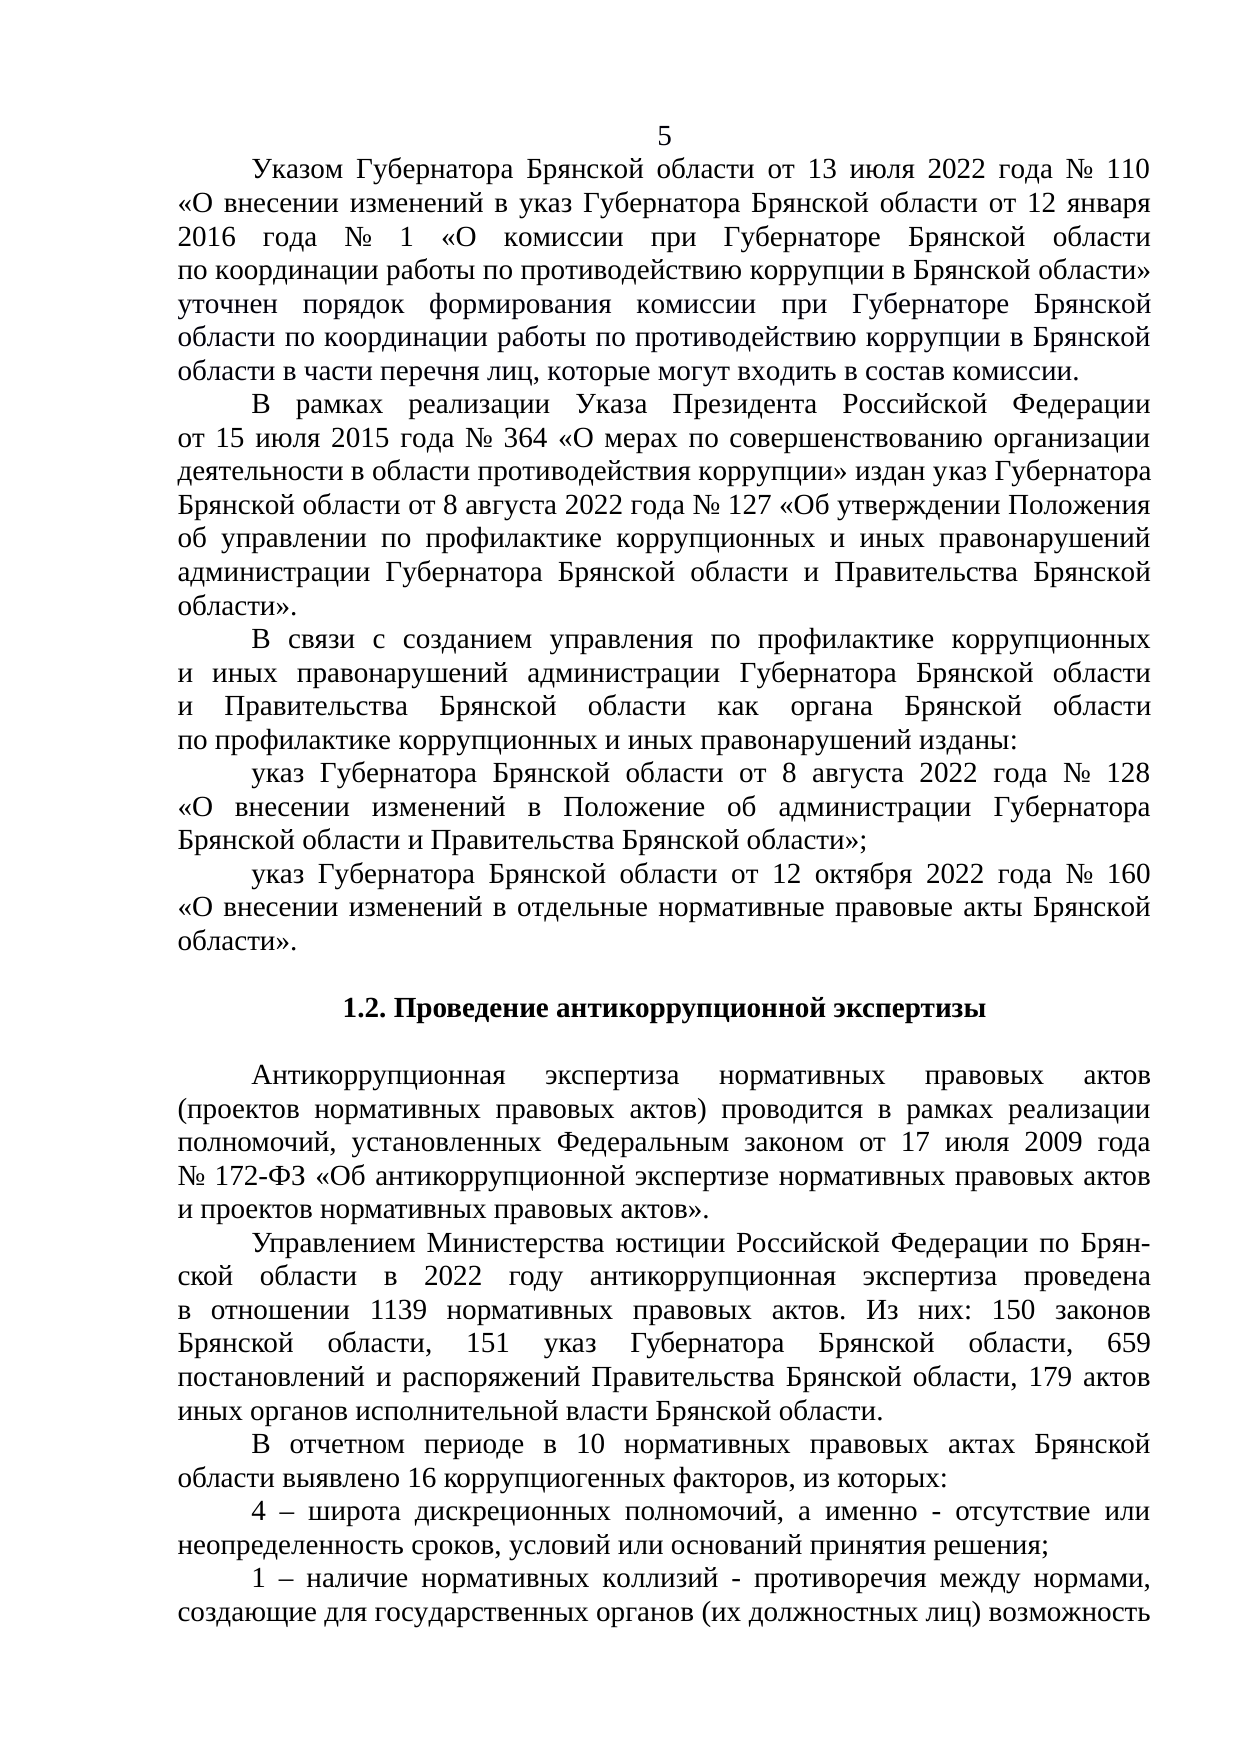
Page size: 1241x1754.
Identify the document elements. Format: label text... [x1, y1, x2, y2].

text В рамках реализации Указа Президента Российской Федерации от 15 июля 2015 года № 364 «О мерах по совершенствованию организации деятельности в области противодействия коррупции» издан указ Губернатора Брянской области от 8 августа 2022 года № 127 «Об утверждении Положения об управлении по профилактике коррупционных и иных правонарушений администрации Губернатора Брянской области и Правительства Брянской области». [177, 386, 1152, 621]
text Указом Губернатора Брянской области от 13 июля 2022 года № 110 «О внесении изменений в указ Губернатора Брянской области от 12 января 2016 года № 1 «О комиссии при Губернаторе Брянской области по координации работы по противодействию коррупции в Брянской области» уточнен порядок формирования комиссии при Губернаторе Брянской области по координации работы по противодействию коррупции в Брянской области в части перечня лиц, которые могут входить в состав комиссии. [177, 152, 1152, 386]
text Управлением Министерства юстиции Российской Федерации по Брян-ской области в 2022 году антикоррупционная экспертиза проведена в отношении 1139 нормативных правовых актов. Из них: 150 законов Брянской области, 151 указ Губернатора Брянской области, 659 постановлений и распоряжений Правительства Брянской области, 179 актов иных органов исполнительной власти Брянской области. [177, 1225, 1152, 1426]
text В отчетном периоде в 10 нормативных правовых актах Брянской области выявлено 16 коррупциогенных факторов, из которых: [177, 1426, 1152, 1493]
text указ Губернатора Брянской области от 8 августа 2022 года № 128 «О внесении изменений в Положение об администрации Губернатора Брянской области и Правительства Брянской области»; [177, 755, 1152, 856]
text 4 – широта дискреционных полномочий, а именно - отсутствие или неопределенность сроков, условий или оснований принятия решения; [177, 1493, 1152, 1560]
text 1.2. Проведение антикоррупционной экспертизы [177, 990, 1152, 1024]
text Антикоррупционная экспертиза нормативных правовых актов (проектов нормативных правовых актов) проводится в рамках реализации полномочий, установленных Федеральным законом от 17 июля 2009 года № 172-ФЗ «Об антикоррупционной экспертизе нормативных правовых актов и проектов нормативных правовых актов». [177, 1057, 1152, 1225]
text указ Губернатора Брянской области от 12 октября 2022 года № 160 «О внесении изменений в отдельные нормативные правовые акты Брянской области». [177, 856, 1152, 957]
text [177, 1560, 1152, 1627]
text В связи с созданием управления по профилактике коррупционных и иных правонарушений администрации Губернатора Брянской области и Правительства Брянской области как органа Брянской области по профилактике коррупционных и иных правонарушений изданы: [177, 621, 1152, 755]
